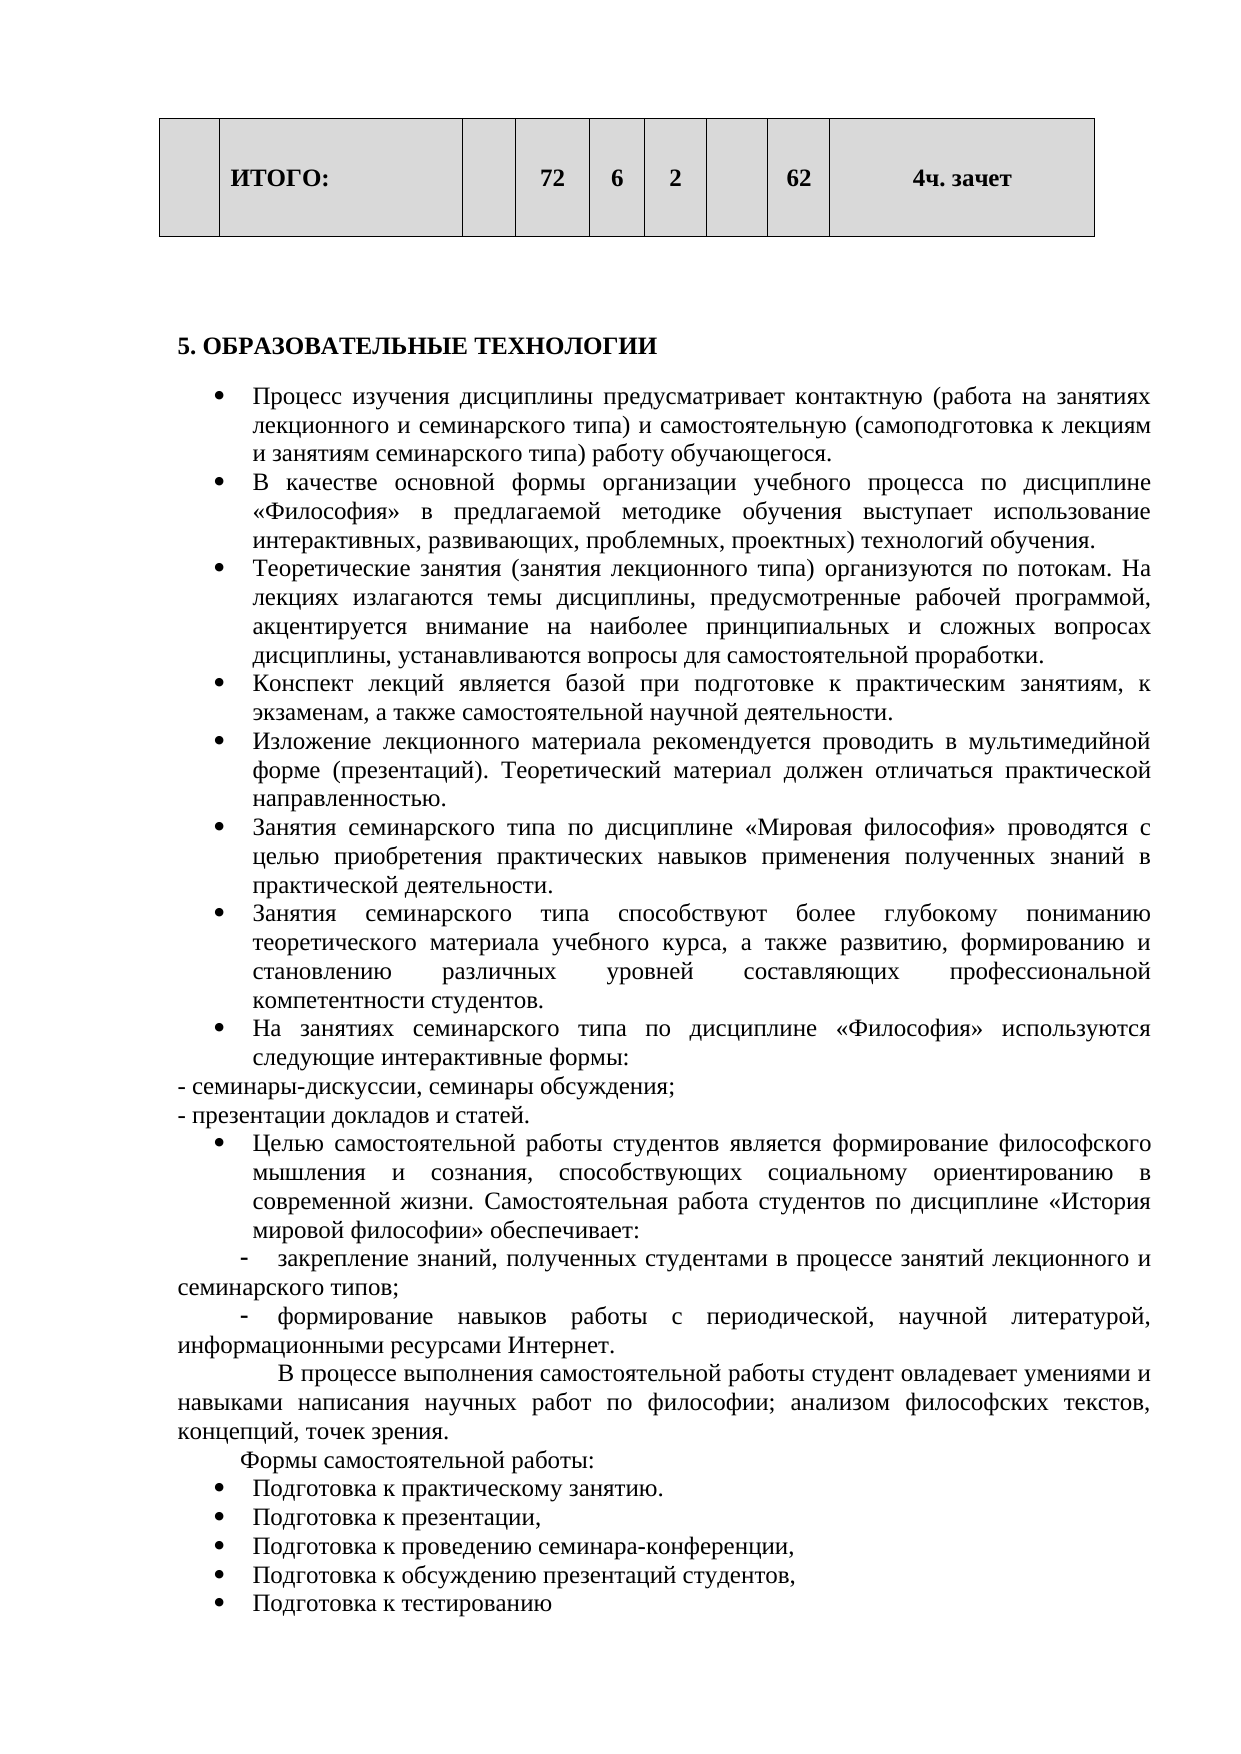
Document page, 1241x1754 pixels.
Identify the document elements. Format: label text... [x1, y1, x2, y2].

text В процессе выполнения самостоятельной работы студент овладевает умениями и навыками написания научных работ по философии; анализом философских текстов, концепций, точек зрения. [177, 1358, 1152, 1445]
list Теоретические занятия (занятия лекционного типа) организуются по потокам. На лекциях излагаются темы дисциплины, предусмотренные рабочей программой, акцентируется внимание на наиболее принципиальных и сложных вопросах дисциплины, устанавливаются вопросы для самостоятельной проработки. [215, 553, 1152, 668]
list Подготовка к обсуждению презентаций студентов, [215, 1560, 1152, 1588]
list Подготовка к презентации, [215, 1502, 1152, 1531]
text Формы самостоятельной работы: [177, 1445, 1152, 1473]
table_cell [463, 119, 515, 236]
list Подготовка к тестированию [215, 1588, 1152, 1617]
table_cell [707, 119, 767, 236]
table_cell 72 [516, 119, 589, 236]
list Изложение лекционного материала рекомендуется проводить в мультимедийной форме (презентаций). Теоретический материал должен отличаться практической направленностью. [215, 726, 1152, 812]
text - презентации докладов и статей. [177, 1100, 1152, 1128]
text 5. ОБРАЗОВАТЕЛЬНЫЕ ТЕХНОЛОГИИ [177, 331, 1152, 360]
list В качестве основной формы организации учебного процесса по дисциплине «Философия» в предлагаемой методике обучения выступает использование интерактивных, развивающих, проблемных, проектных) технологий обучения. [215, 467, 1152, 553]
table_cell ИТОГО: [220, 119, 462, 236]
list Занятия семинарского типа по дисциплине «Мировая философия» проводятся с целью приобретения практических навыков применения полученных знаний в практической деятельности. [215, 812, 1152, 898]
list закрепление знаний, полученных студентами в процессе занятий лекционного и семинарского типов; [177, 1243, 1152, 1301]
list Подготовка к проведению семинара-конференции, [215, 1531, 1152, 1560]
list Подготовка к практическому занятию. [215, 1473, 1152, 1502]
list формирование навыков работы с периодической, научной литературой, информационными ресурсами Интернет. [177, 1301, 1152, 1358]
list Конспект лекций является базой при подготовке к практическим занятиям, к экзаменам, а также самостоятельной научной деятельности. [215, 668, 1152, 726]
list Целью самостоятельной работы студентов является формирование философского мышления и сознания, способствующих социальному ориентированию в современной жизни. Самостоятельная работа студентов по дисциплине «История мировой философии» обеспечивает: [215, 1128, 1152, 1243]
table_cell 6 [590, 119, 644, 236]
table_cell 4ч. зачет [830, 119, 1094, 236]
table_cell [160, 119, 219, 236]
table_cell 2 [645, 119, 706, 236]
list Занятия семинарского типа способствуют более глубокому пониманию теоретического материала учебного курса, а также развитию, формированию и становлению различных уровней составляющих профессиональной компетентности студентов. [215, 898, 1152, 1013]
text - семинары-дискуссии, семинары обсуждения; [177, 1071, 1152, 1100]
list Процесс изучения дисциплины предусматривает контактную (работа на занятиях лекционного и семинарского типа) и самостоятельную (самоподготовка к лекциям и занятиям семинарского типа) работу обучающегося. [215, 381, 1152, 467]
list На занятиях семинарского типа по дисциплине «Философия» используются следующие интерактивные формы: [215, 1013, 1152, 1071]
table_cell 62 [768, 119, 829, 236]
